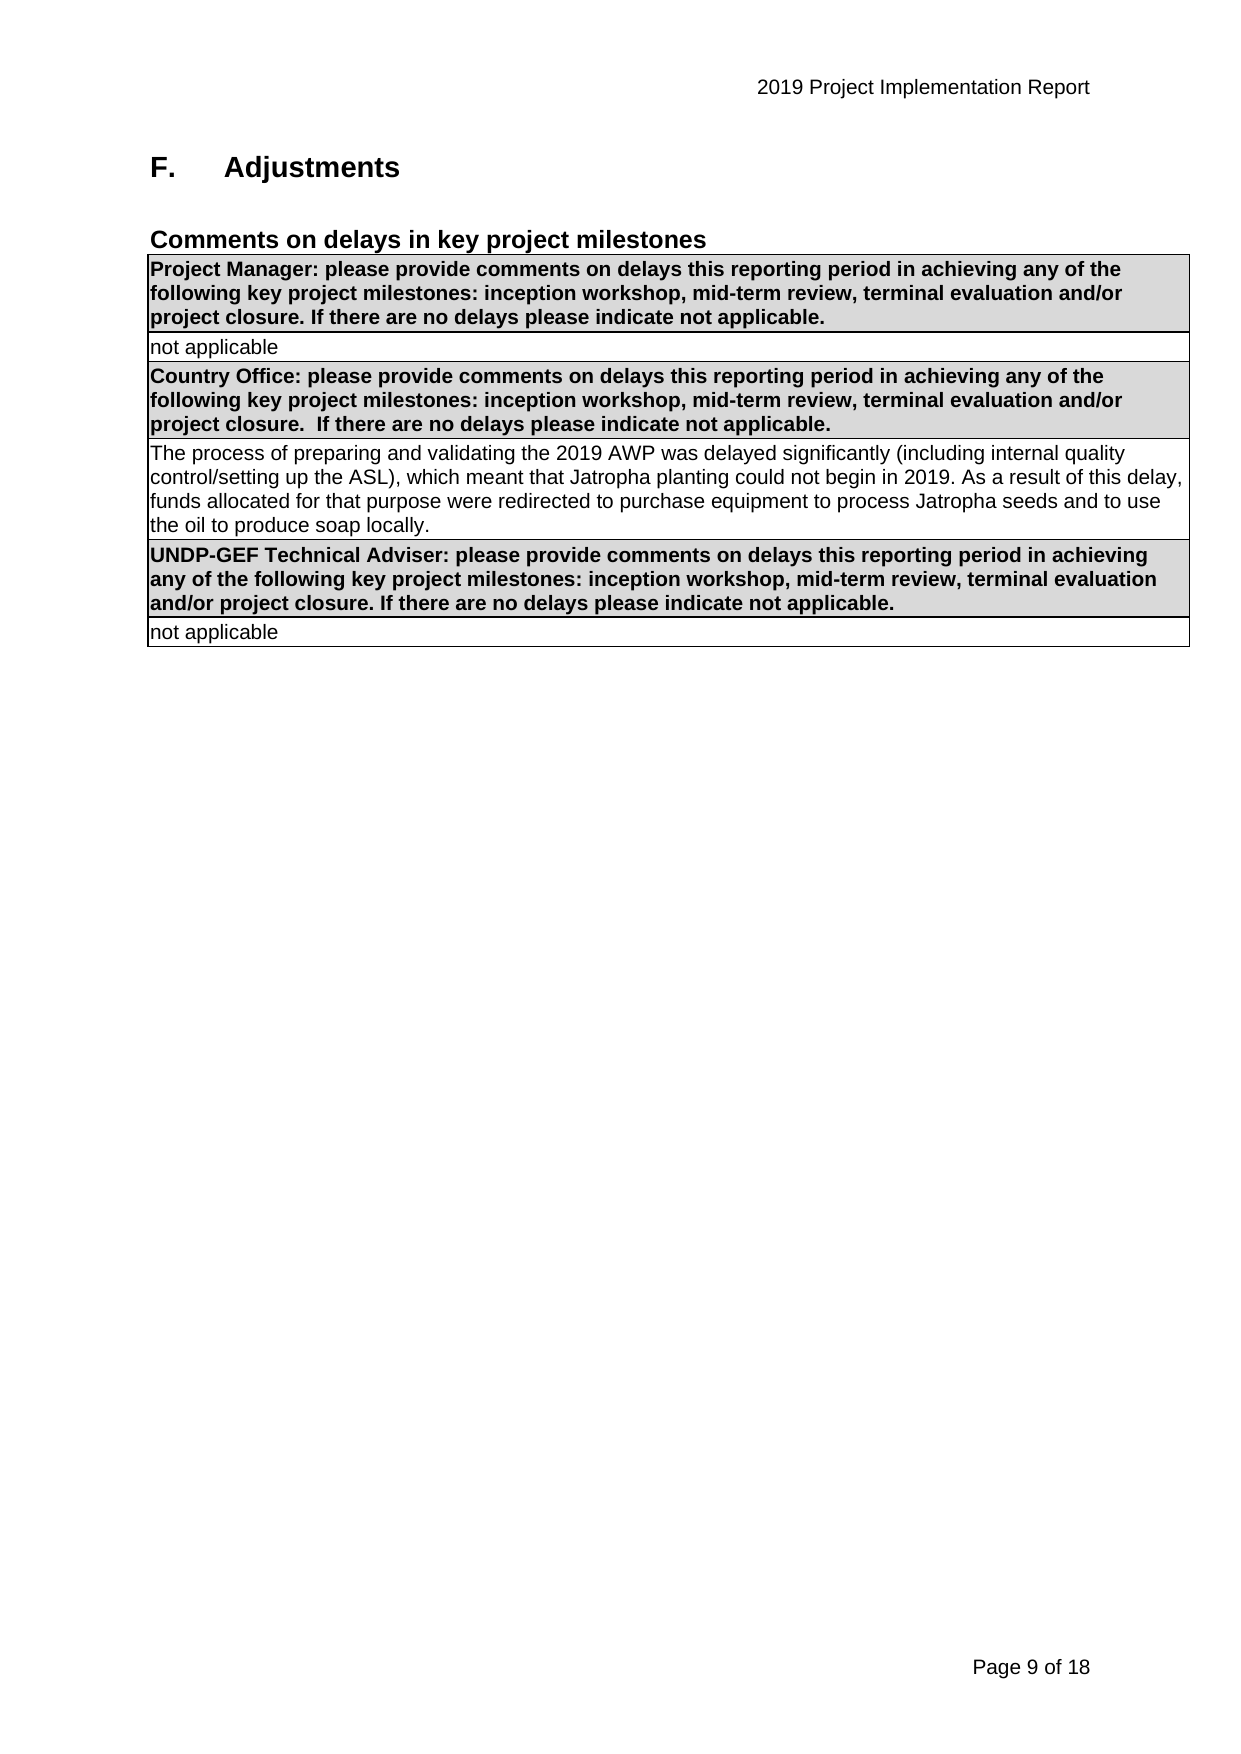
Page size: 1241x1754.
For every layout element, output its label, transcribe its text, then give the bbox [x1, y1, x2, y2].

table_header Country Office: please provide comments on delays this reporting period in achieving any of the following key project milestones: inception workshop, mid-term review, terminal evaluation and/or project closure. If there are no delays please indicate not applicable. [149, 362, 1189, 438]
subtitle Adjustments [150, 150, 1090, 183]
text Comments on delays in key project milestones [150, 225, 1090, 254]
table_header UNDP-GEF Technical Adviser: please provide comments on delays this reporting period in achieving any of the following key project milestones: inception workshop, mid-term review, terminal evaluation and/or project closure. If there are no delays please indicate not applicable. [149, 540, 1189, 616]
table_cell The process of preparing and validating the 2019 AWP was delayed significantly (including internal quality control/setting up the ASL), which meant that Jatropha planting could not begin in 2019. As a result of this delay, funds allocated for that purpose were redirected to purchase equipment to process Jatropha seeds and to use the oil to produce soap locally. [149, 439, 1189, 539]
table_header Project Manager: please provide comments on delays this reporting period in achieving any of the following key project milestones: inception workshop, mid-term review, terminal evaluation and/or project closure. If there are no delays please indicate not applicable. [149, 255, 1189, 331]
table_cell not applicable [149, 333, 1189, 361]
table_cell not applicable [149, 618, 1189, 646]
